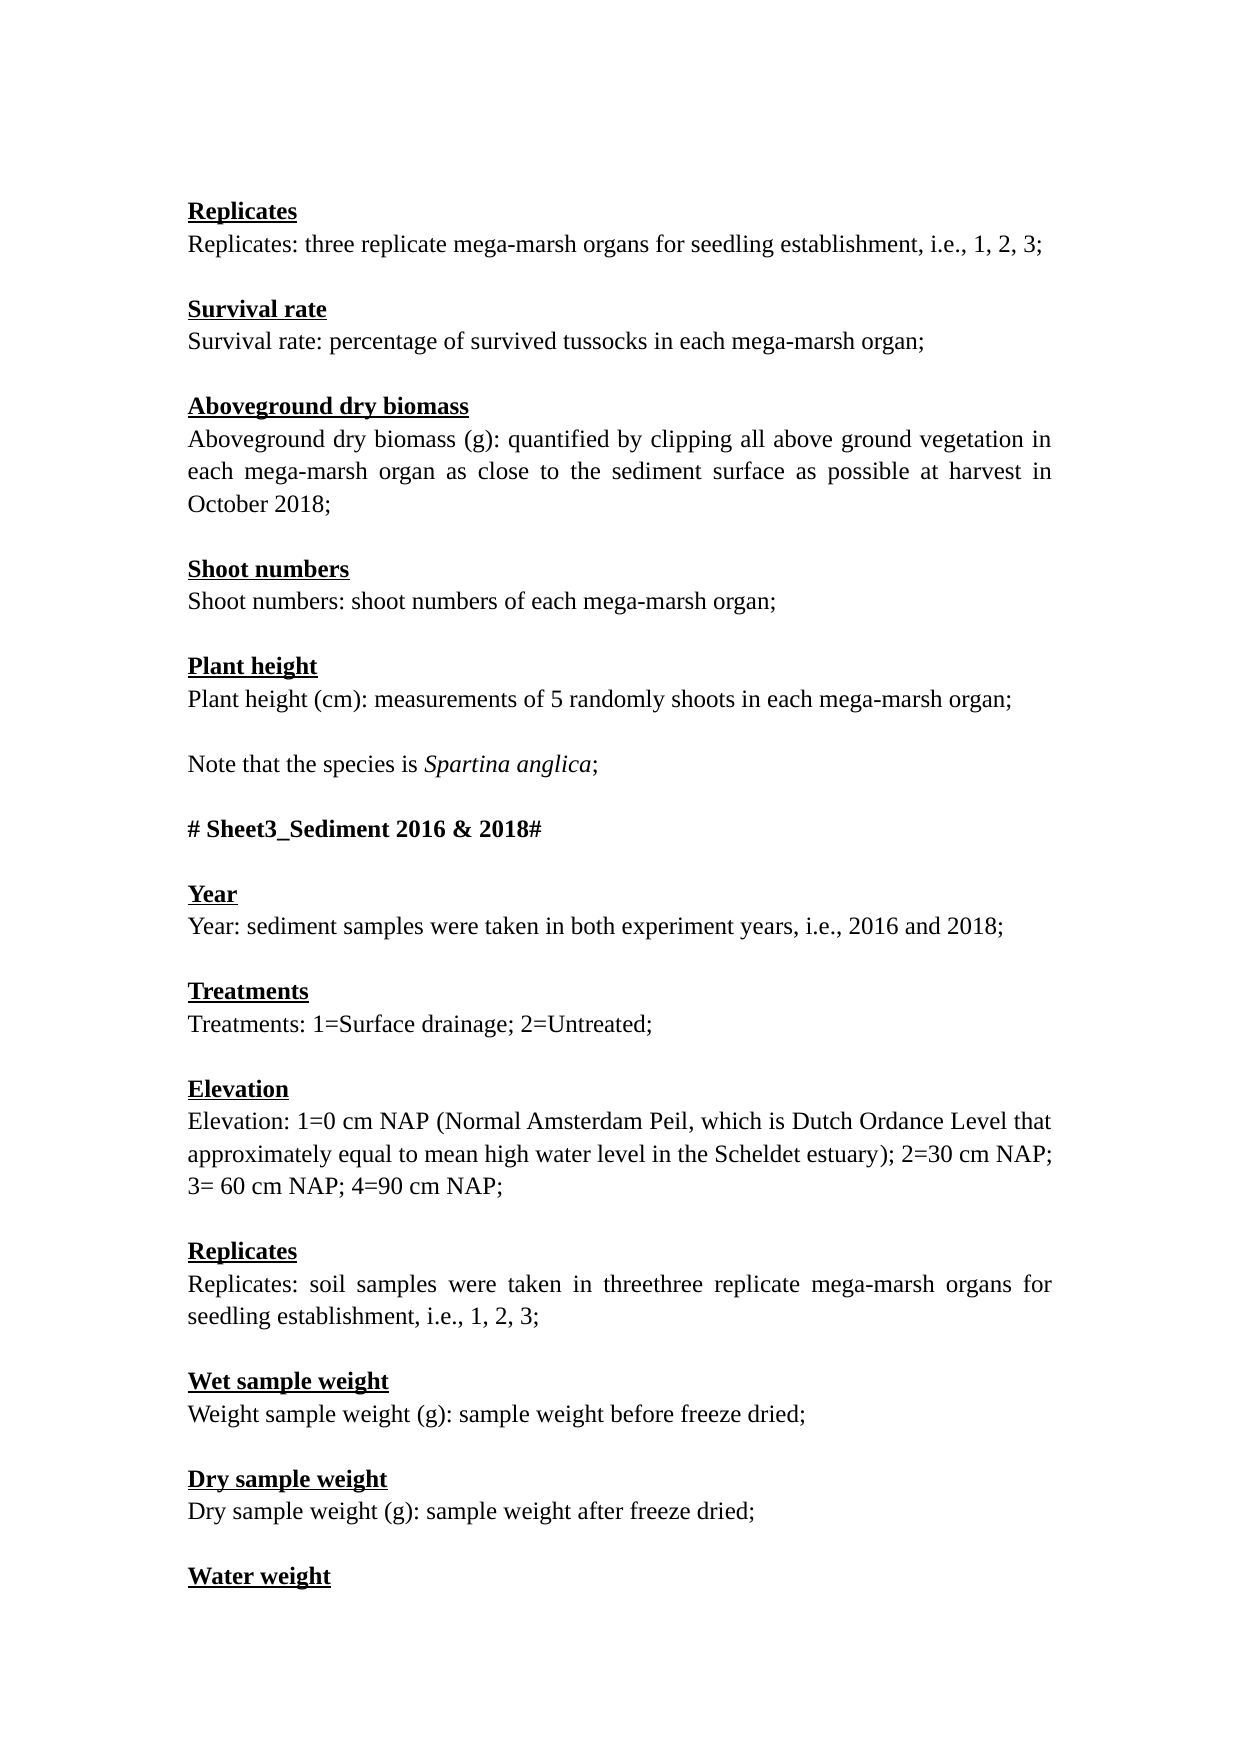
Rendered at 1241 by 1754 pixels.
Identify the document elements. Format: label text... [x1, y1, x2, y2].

text Dry sample weight [187, 1462, 1053, 1494]
text Plant height (cm): measurements of 5 randomly shoots in each mega-marsh organ; [187, 682, 1053, 714]
text Survival rate: percentage of survived tussocks in each mega-marsh organ; [187, 324, 1053, 357]
text Wet sample weight [187, 1364, 1053, 1397]
text Replicates [187, 1234, 1053, 1267]
text Note that the species is Spartina anglica; [187, 747, 1053, 779]
text Aboveground dry biomass [187, 389, 1053, 422]
text Aboveground dry biomass (g): quantified by clipping all above ground vegetation in each mega-marsh organ as close to the sediment surface as possible at harvest in October 2018; [187, 422, 1053, 519]
text Survival rate [187, 292, 1053, 324]
text Elevation: 1=0 cm NAP (Normal Amsterdam Peil, which is Dutch Ordance Level that approximately equal to mean high water level in the Scheldet estuary); 2=30 cm NAP; 3= 60 cm NAP; 4=90 cm NAP; [187, 1104, 1053, 1202]
text # Sheet3_Sediment 2016 & 2018# [187, 812, 1053, 844]
text Weight sample weight (g): sample weight before freeze dried; [187, 1397, 1053, 1429]
text Treatments [187, 974, 1053, 1007]
text Water weight [187, 1559, 1053, 1592]
text Plant height [187, 649, 1053, 682]
text Shoot numbers [187, 552, 1053, 584]
text Year: sediment samples were taken in both experiment years, i.e., 2016 and 2018; [187, 909, 1053, 942]
text Replicates: soil samples were taken in threethree replicate mega-marsh organs for seedling establishment, i.e., 1, 2, 3; [187, 1267, 1053, 1332]
text Replicates: three replicate mega-marsh organs for seedling establishment, i.e., 1, 2, 3; [187, 227, 1053, 259]
text Replicates [187, 194, 1053, 227]
text Treatments: 1=Surface drainage; 2=Untreated; [187, 1007, 1053, 1039]
text Shoot numbers: shoot numbers of each mega-marsh organ; [187, 584, 1053, 617]
text Dry sample weight (g): sample weight after freeze dried; [187, 1494, 1053, 1527]
text Elevation [187, 1072, 1053, 1104]
text Year [187, 877, 1053, 909]
